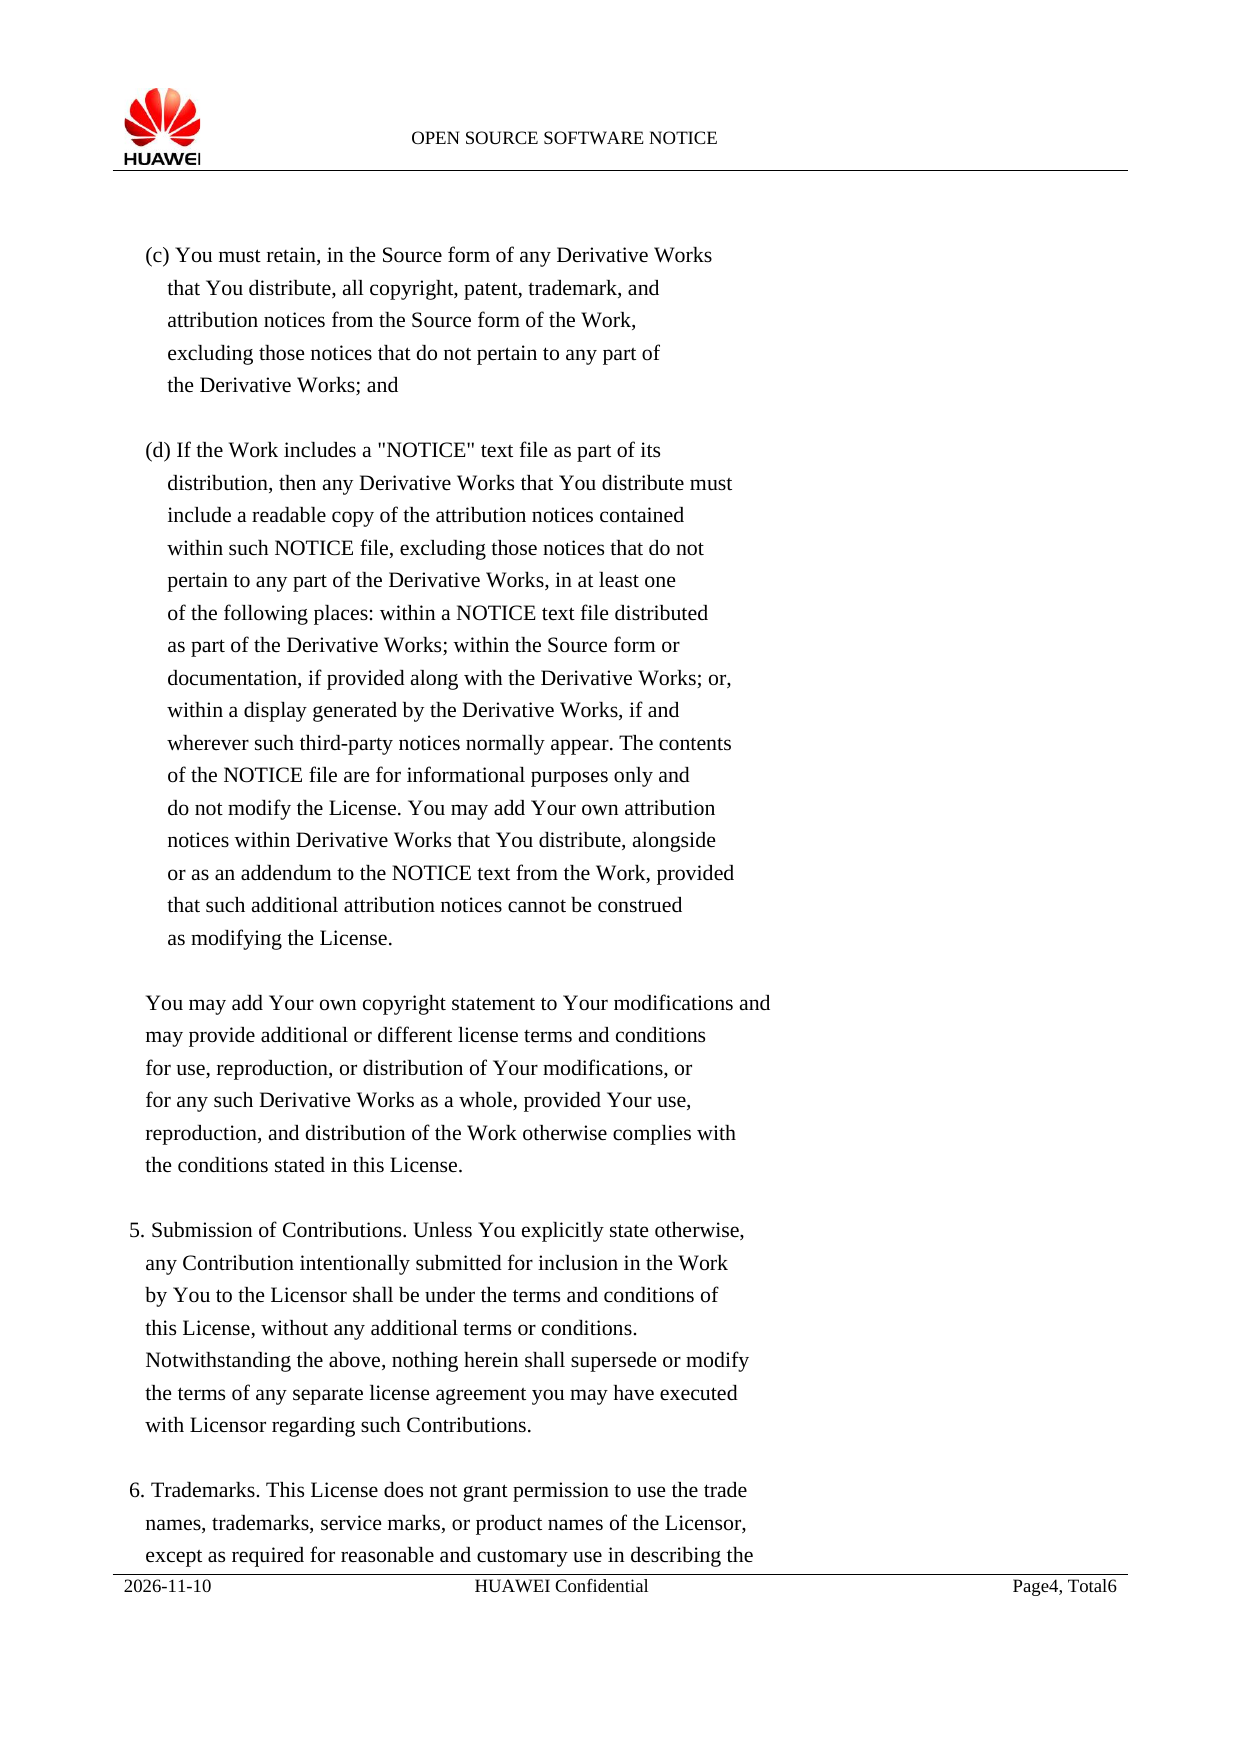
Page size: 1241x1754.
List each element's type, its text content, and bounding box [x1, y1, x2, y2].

picture [124, 88, 201, 165]
